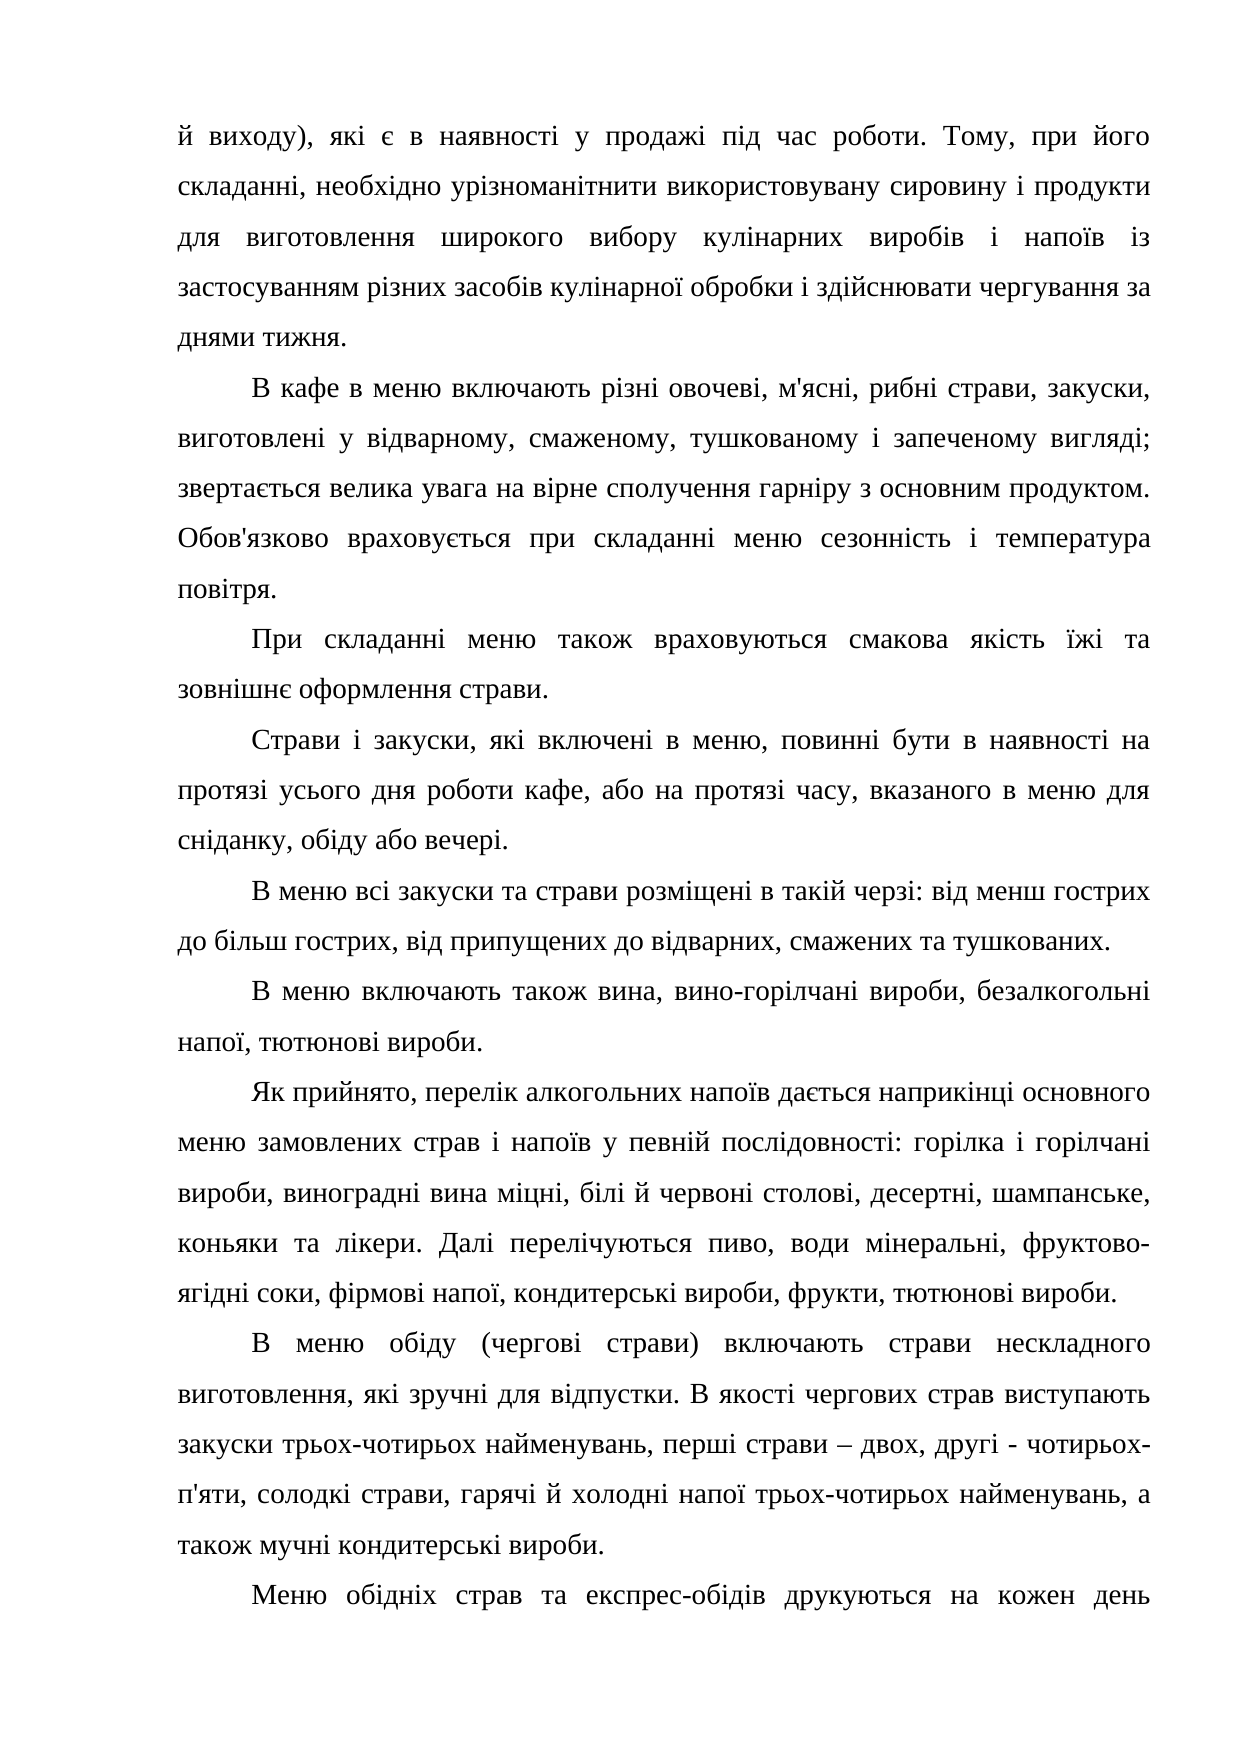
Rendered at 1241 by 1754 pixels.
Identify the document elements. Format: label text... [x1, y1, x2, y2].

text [177, 1577, 1152, 1611]
text В меню включають також вина, вино-горілчані вироби, безалкогольні напої, тютюнові вироби. [177, 973, 1152, 1057]
text При складанні меню також враховуються смакова якість їжі та зовнішнє оформлення страви. [177, 621, 1152, 705]
text Як прийнято, перелік алкогольних напоїв дається наприкінці основного меню замовлених страв і напоїв у певній послідовності: горілка і горілчані вироби, виноградні вина міцні, білі й червоні столові, десертні, шампанське, коньяки та лікери. Далі перелічуються пиво, води мінеральні, фруктово-ягідні соки, фірмові напої, кондитерські вироби, фрукти, тютюнові вироби. [177, 1074, 1152, 1309]
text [177, 118, 1152, 353]
text Страви і закуски, які включені в меню, повинні бути в наявності на протязі усього дня роботи кафе, або на протязі часу, вказаного в меню для сніданку, обіду або вечері. [177, 722, 1152, 856]
text В меню обіду (чергові страви) включають страви нескладного виготовлення, які зручні для відпустки. В якості чергових страв виступають закуски трьох-чотирьох найменувань, перші страви – двох, другі - чотирьох-п'яти, солодкі страви, гарячі й холодні напої трьох-чотирьох найменувань, а також мучні кондитерські вироби. [177, 1326, 1152, 1560]
text В меню всі закуски та страви розміщені в такій черзі: від менш гострих до більш гострих, від припущених до відварних, смажених та тушкованих. [177, 873, 1152, 957]
text В кафе в меню включають різні овочеві, м'ясні, рибні страви, закуски, виготовлені у відварному, смаженому, тушкованому і запеченому вигляді; звертається велика увага на вірне сполучення гарніру з основним продуктом. Обов'язково враховується при складанні меню сезонність і температура повітря. [177, 370, 1152, 604]
